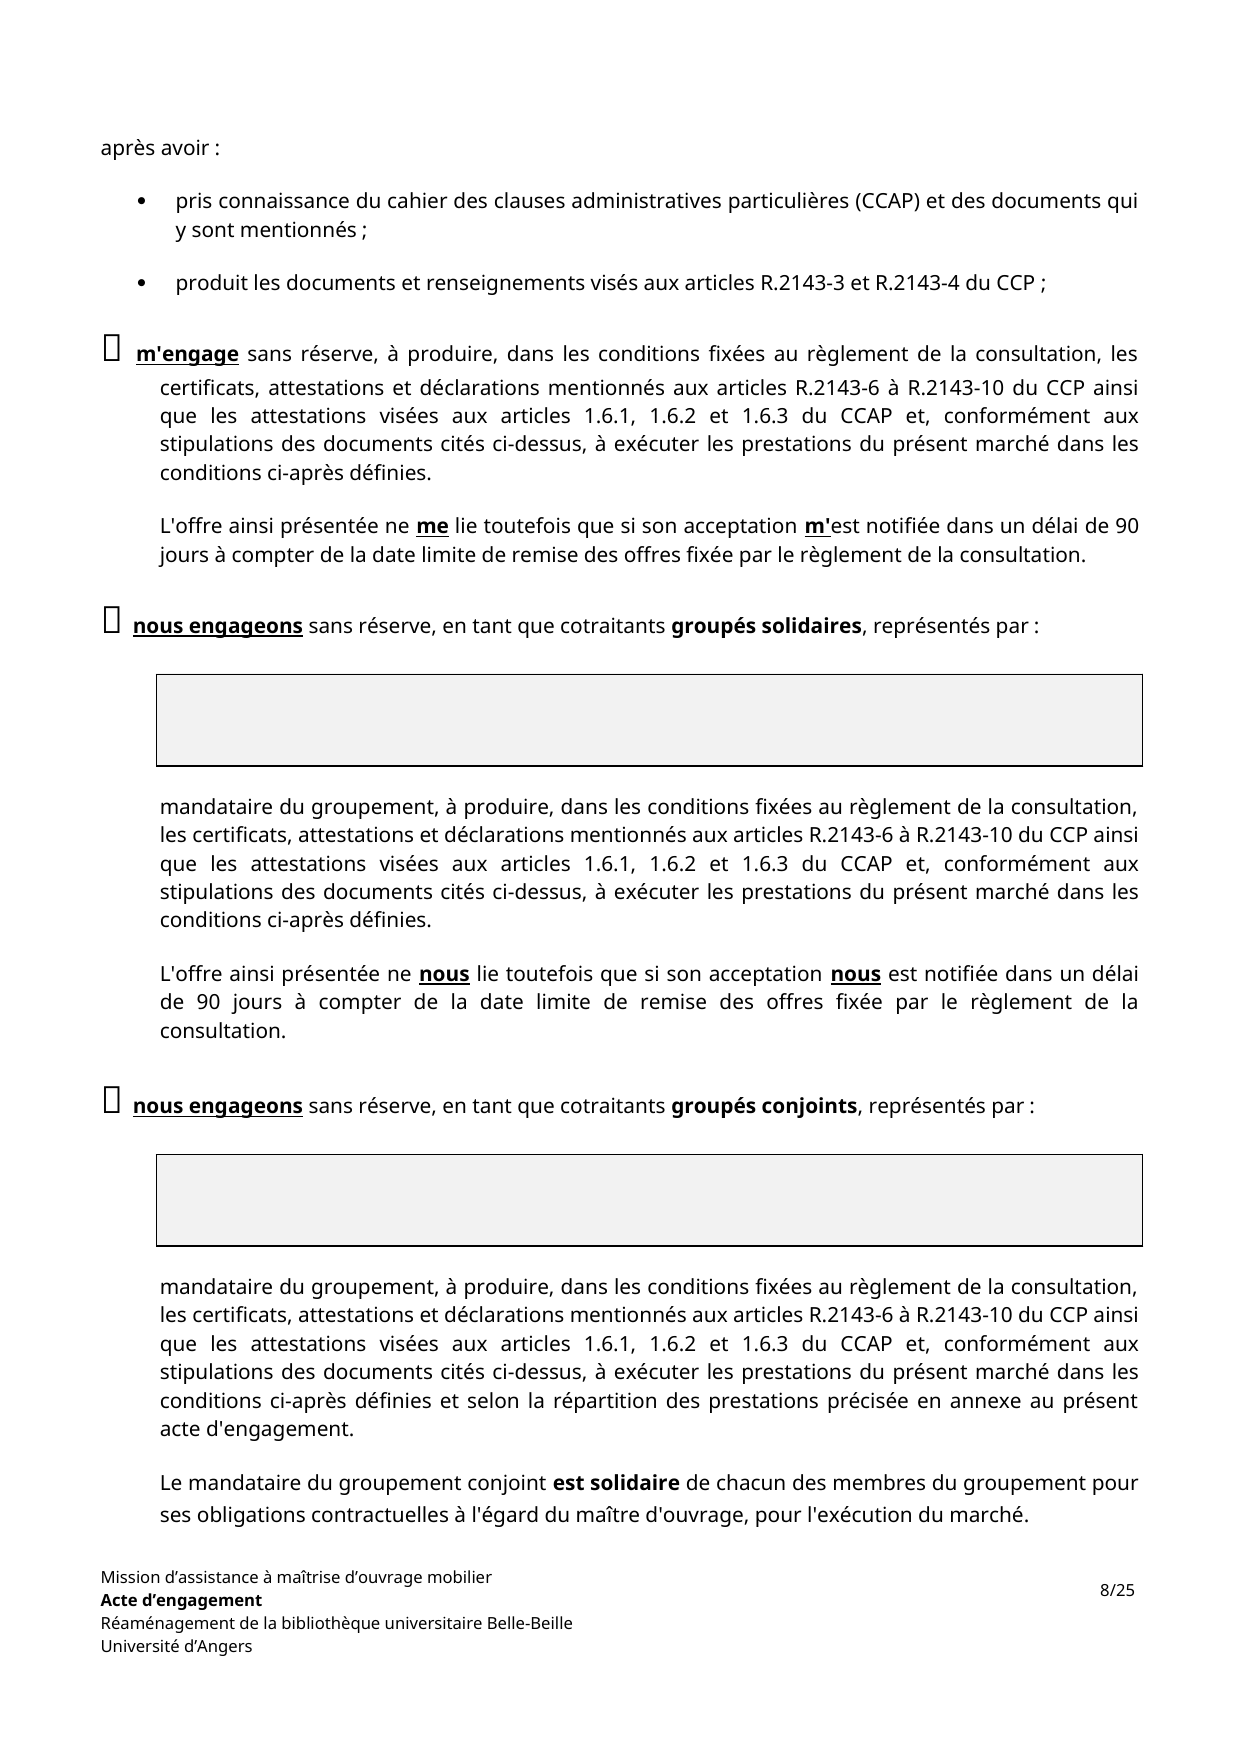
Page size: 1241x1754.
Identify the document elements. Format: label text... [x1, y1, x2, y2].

list produit les documents et renseignements visés aux articles R.2143-3 et R.2143-4 du CCP ; [138, 268, 1140, 297]
text mandataire du groupement, à produire, dans les conditions fixées au règlement de la consultation, les certificats, attestations et déclarations mentionnés aux articles R.2143-6 à R.2143-10 du CCP ainsi que les attestations visées aux articles 1.6.1, 1.6.2 et 1.6.3 du CCAP et, conformément aux stipulations des documents cités ci-dessus, à exécuter les prestations du présent marché dans les conditions ci-après définies. [159, 792, 1140, 934]
text  nous engageons sans réserve, en tant que cotraitants groupés solidaires, représentés par : [100, 593, 1140, 644]
text L'offre ainsi présentée ne me lie toutefois que si son acceptation m'est notifiée dans un délai de 90 jours à compter de la date limite de remise des offres fixée par le règlement de la consultation. [159, 511, 1140, 568]
list pris connaissance du cahier des clauses administratives particulières (CCAP) et des documents qui y sont mentionnés ; [138, 186, 1140, 243]
text Le mandataire du groupement conjoint est solidaire de chacun des membres du groupement pour ses obligations contractuelles à l'égard du maître d'ouvrage, pour l'exécution du marché. [159, 1468, 1140, 1529]
text  nous engageons sans réserve, en tant que cotraitants groupés conjoints, représentés par : [100, 1073, 1140, 1124]
text après avoir : [100, 133, 1140, 161]
text mandataire du groupement, à produire, dans les conditions fixées au règlement de la consultation, les certificats, attestations et déclarations mentionnés aux articles R.2143-6 à R.2143-10 du CCP ainsi que les attestations visées aux articles 1.6.1, 1.6.2 et 1.6.3 du CCAP et, conformément aux stipulations des documents cités ci-dessus, à exécuter les prestations du présent marché dans les conditions ci-après définies et selon la répartition des prestations précisée en annexe au présent acte d'engagement. [159, 1272, 1140, 1443]
text  m'engage sans réserve, à produire, dans les conditions fixées au règlement de la consultation, les certificats, attestations et déclarations mentionnés aux articles R.2143-6 à R.2143-10 du CCP ainsi que les attestations visées aux articles 1.6.1, 1.6.2 et 1.6.3 du CCAP et, conformément aux stipulations des documents cités ci-dessus, à exécuter les prestations du présent marché dans les conditions ci-après définies. [100, 322, 1140, 486]
text L'offre ainsi présentée ne nous lie toutefois que si son acceptation nous est notifiée dans un délai de 90 jours à compter de la date limite de remise des offres fixée par le règlement de la consultation. [159, 959, 1140, 1044]
